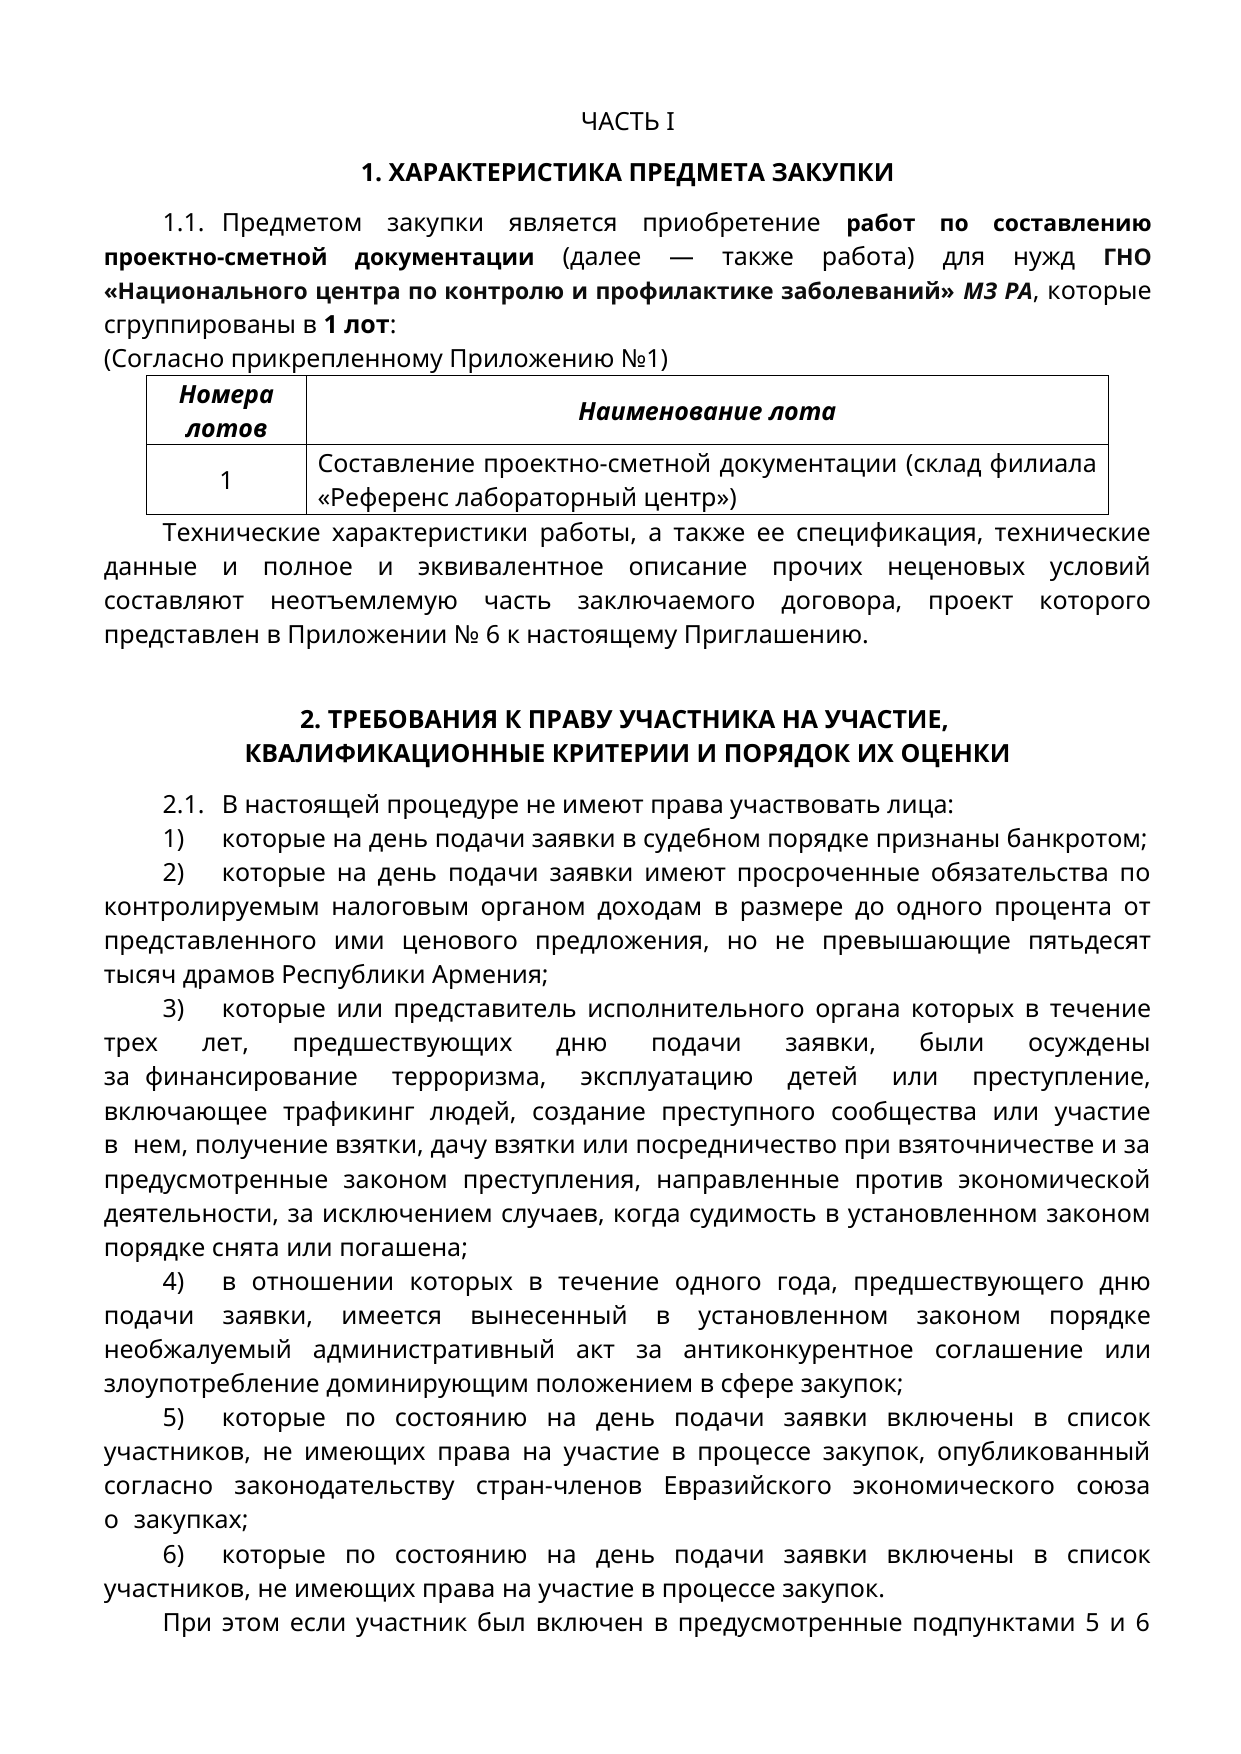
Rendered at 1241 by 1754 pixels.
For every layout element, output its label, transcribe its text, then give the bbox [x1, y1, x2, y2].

text 4) в отношении которых в течение одного года, предшествующего дню подачи заявки, имеется вынесенный в установленном законом порядке необжалуемый административный акт за антиконкурентное соглашение или злоупотребление доминирующим положением в сфере закупок; [103, 1264, 1152, 1400]
table_cell Составление проектно-сметной документации (склад филиала «Референс лабораторный центр») [307, 445, 1108, 513]
text 2) которые на день подачи заявки имеют просроченные обязательства по контролируемым налоговым органом доходам в размере до одного процента от представленного ими ценового предложения, но не превышающие пятьдесят тысяч драмов Республики Армения; [103, 854, 1152, 991]
table_header Номера лотов [147, 376, 306, 444]
text 2. ТРЕБОВАНИЯ К ПРАВУ УЧАСТНИКА НА УЧАСТИЕ, КВАЛИФИКАЦИОННЫЕ КРИТЕРИИ И ПОРЯДОК ИХ ОЦЕНКИ [103, 702, 1152, 770]
text 1) которые на день подачи заявки в судебном порядке признаны банкротом; [103, 820, 1152, 854]
text ЧАСТЬ I [103, 103, 1152, 137]
table_header Наименование лота [307, 376, 1108, 444]
table_cell 1 [147, 445, 306, 513]
text 6) которые по состоянию на день подачи заявки включены в список участников, не имеющих права на участие в процессе закупок. [103, 1536, 1152, 1604]
text 1. ХАРАКТЕРИСТИКА ПРЕДМЕТА ЗАКУПКИ [103, 154, 1152, 188]
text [103, 1604, 1152, 1638]
text Технические характеристики работы, а также ее спецификация, технические данные и полное и эквивалентное описание прочих неценовых условий составляют неотъемлемую часть заключаемого договора, проект которого представлен в Приложении № 6 к настоящему Приглашению. [103, 514, 1152, 651]
text (Согласно прикрепленному Приложению №1) [103, 341, 1152, 375]
subtitle 1.1. Предметом закупки является приобретение работ по составлению проектно-сметной документации (далее — также работа) для нужд ГНО «Национального центра по контролю и профилактике заболеваний» МЗ РА, которые сгруппированы в 1 лот: [103, 205, 1152, 341]
text 3) которые или представитель исполнительного органа которых в течение трех лет, предшествующих дню подачи заявки, были осуждены за финансирование терроризма, эксплуатацию детей или преступление, включающее трафикинг людей, создание преступного сообщества или участие в нем, получение взятки, дачу взятки или посредничество при взяточничестве и за предусмотренные законом преступления, направленные против экономической деятельности, за исключением случаев, когда судимость в установленном законом порядке снята или погашена; [103, 991, 1152, 1264]
text 2.1. В настоящей процедуре не имеют права участвовать лица: [103, 786, 1152, 820]
text 5) которые по состоянию на день подачи заявки включены в список участников, не имеющих права на участие в процессе закупок, опубликованный согласно законодательству стран-членов Евразийского экономического союза о закупках; [103, 1400, 1152, 1536]
